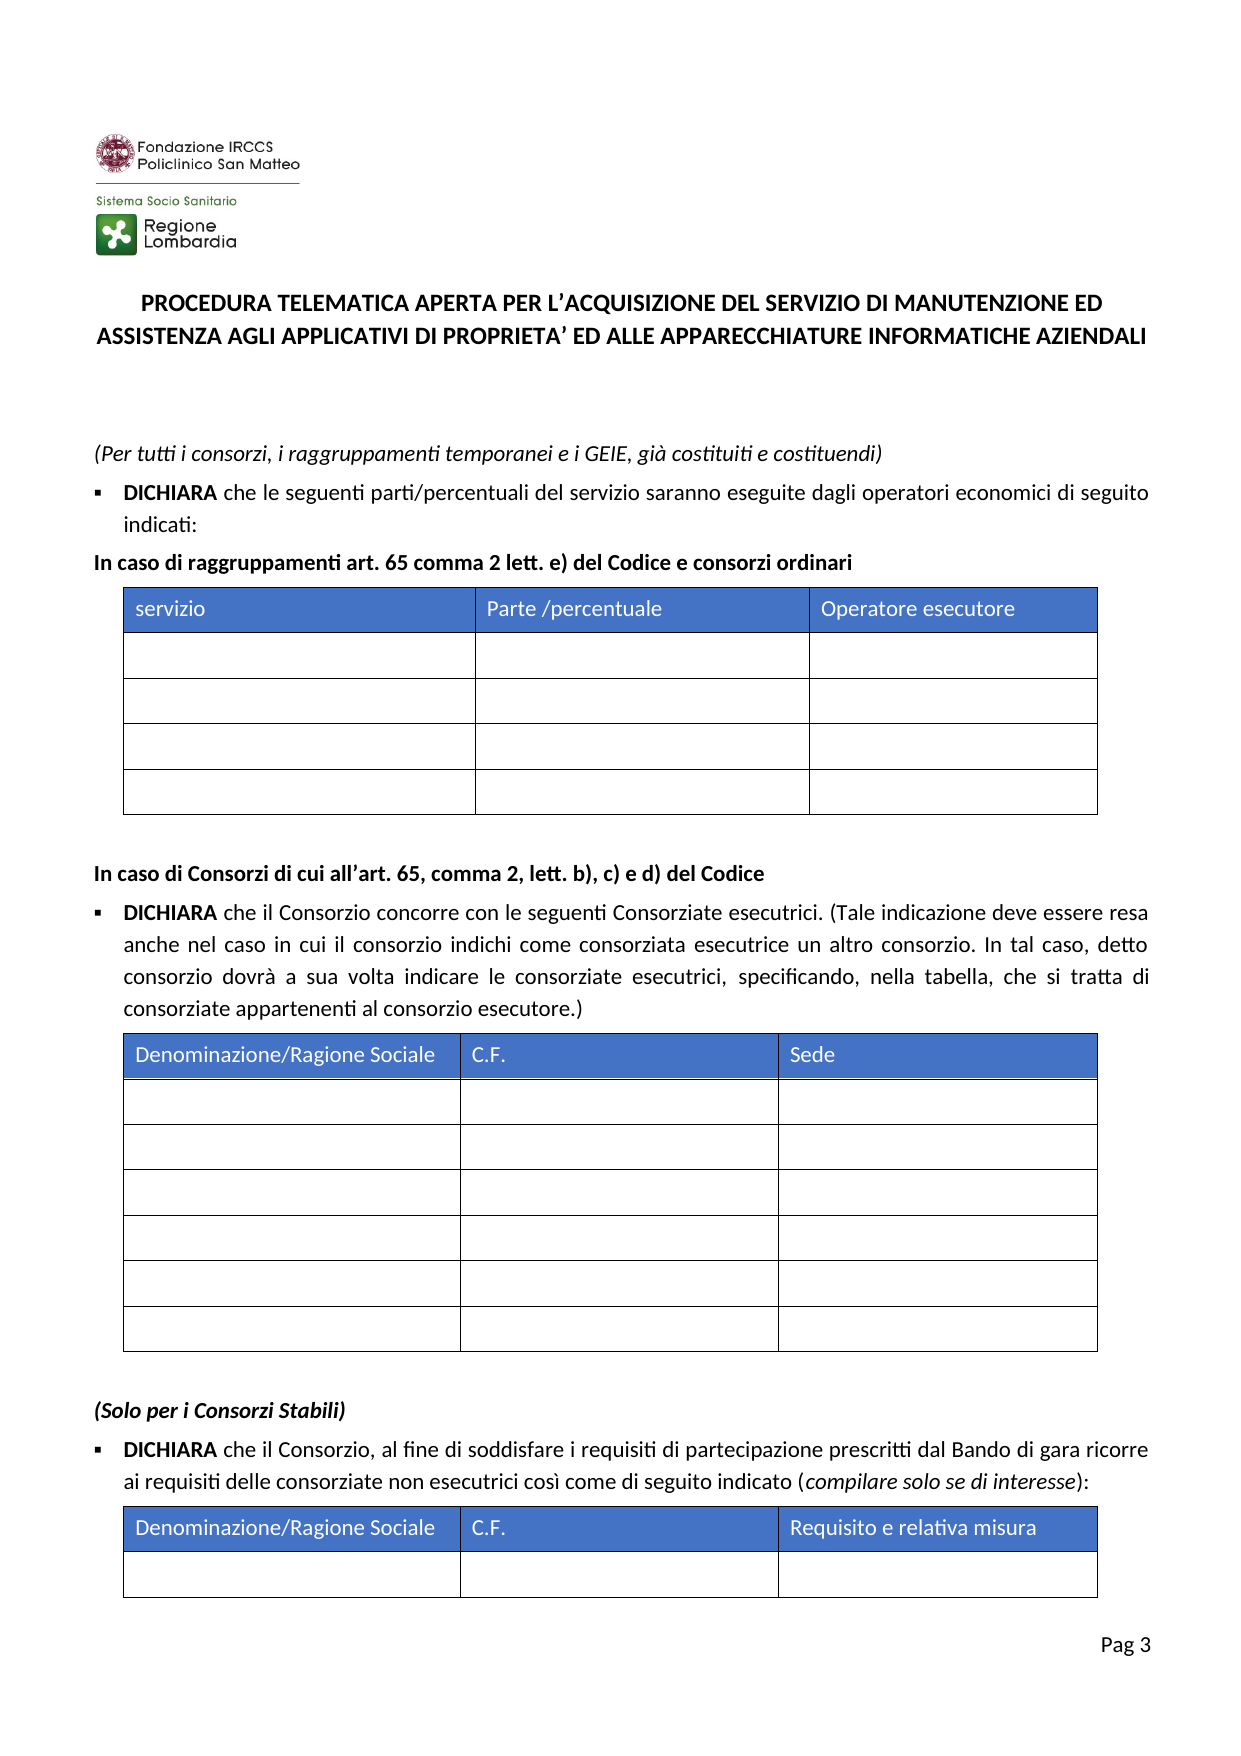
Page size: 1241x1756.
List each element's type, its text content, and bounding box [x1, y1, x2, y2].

table_cell [810, 770, 1097, 814]
table_cell [461, 1261, 778, 1306]
table_cell [124, 1307, 460, 1351]
table_header Denominazione/Ragione Sociale [124, 1507, 460, 1551]
table_cell [124, 724, 475, 768]
table_header C.F. [461, 1507, 778, 1551]
text ▪ DICHIARA che le seguenti parti/percentuali del servizio saranno eseguite dagli operatori economici di seguito indicati: [94, 478, 1151, 538]
table_cell [779, 1170, 1097, 1215]
table_cell [124, 770, 475, 814]
table_header Parte /percentuale [476, 588, 809, 632]
table_cell [461, 1552, 778, 1597]
table_cell [461, 1307, 778, 1351]
table_header C.F. [461, 1034, 778, 1078]
table_cell [461, 1125, 778, 1169]
table_cell [779, 1261, 1097, 1306]
text In caso di raggruppamenti art. 65 comma 2 lett. e) del Codice e consorzi ordinari [94, 548, 1151, 576]
text ▪ DICHIARA che il Consorzio, al fine di soddisfare i requisiti di partecipazione prescritti dal Bando di gara ricorre ai requisiti delle consorziate non esecutrici così come di seguito indicato (compilare solo se di interesse): [94, 1435, 1151, 1495]
table_cell [779, 1080, 1097, 1124]
table_cell [124, 1552, 460, 1597]
text In caso di Consorzi di cui all’art. 65, comma 2, lett. b), c) e d) del Codice [94, 859, 1151, 888]
table_cell [476, 679, 809, 723]
table_cell [124, 679, 475, 723]
text (Per tutti i consorzi, i raggruppamenti temporanei e i GEIE, già costituiti e costituendi) [94, 439, 1151, 467]
table_cell [124, 633, 475, 678]
table_header Sede [779, 1034, 1097, 1078]
table_cell [476, 770, 809, 814]
table_cell [779, 1125, 1097, 1169]
table_header Operatore esecutore [810, 588, 1097, 632]
table_cell [461, 1216, 778, 1260]
table_cell [461, 1080, 778, 1124]
table_cell [810, 724, 1097, 768]
table_cell [124, 1261, 460, 1306]
table_cell [476, 724, 809, 768]
table_cell [810, 679, 1097, 723]
table_cell [810, 633, 1097, 678]
table_cell [124, 1125, 460, 1169]
table_cell [779, 1307, 1097, 1351]
table_header servizio [124, 588, 475, 632]
table_cell [124, 1216, 460, 1260]
text (Solo per i Consorzi Stabili) [94, 1397, 1151, 1425]
table_cell [779, 1216, 1097, 1260]
table_cell [124, 1170, 460, 1215]
table_header Denominazione/Ragione Sociale [124, 1034, 460, 1078]
table_cell [124, 1080, 460, 1124]
table_cell [779, 1552, 1097, 1597]
table_header Requisito e relativa misura [779, 1507, 1097, 1551]
picture [93, 123, 300, 269]
table_cell [461, 1170, 778, 1215]
table_cell [476, 633, 809, 678]
text ▪ DICHIARA che il Consorzio concorre con le seguenti Consorziate esecutrici. (Tale indicazione deve essere resa anche nel caso in cui il consorzio indichi come consorziata esecutrice un altro consorzio. In tal caso, detto consorzio dovrà a sua volta indicare le consorziate esecutrici, specificando, nella tabella, che si tratta di consorziate appartenenti al consorzio esecutore.) [94, 898, 1151, 1023]
